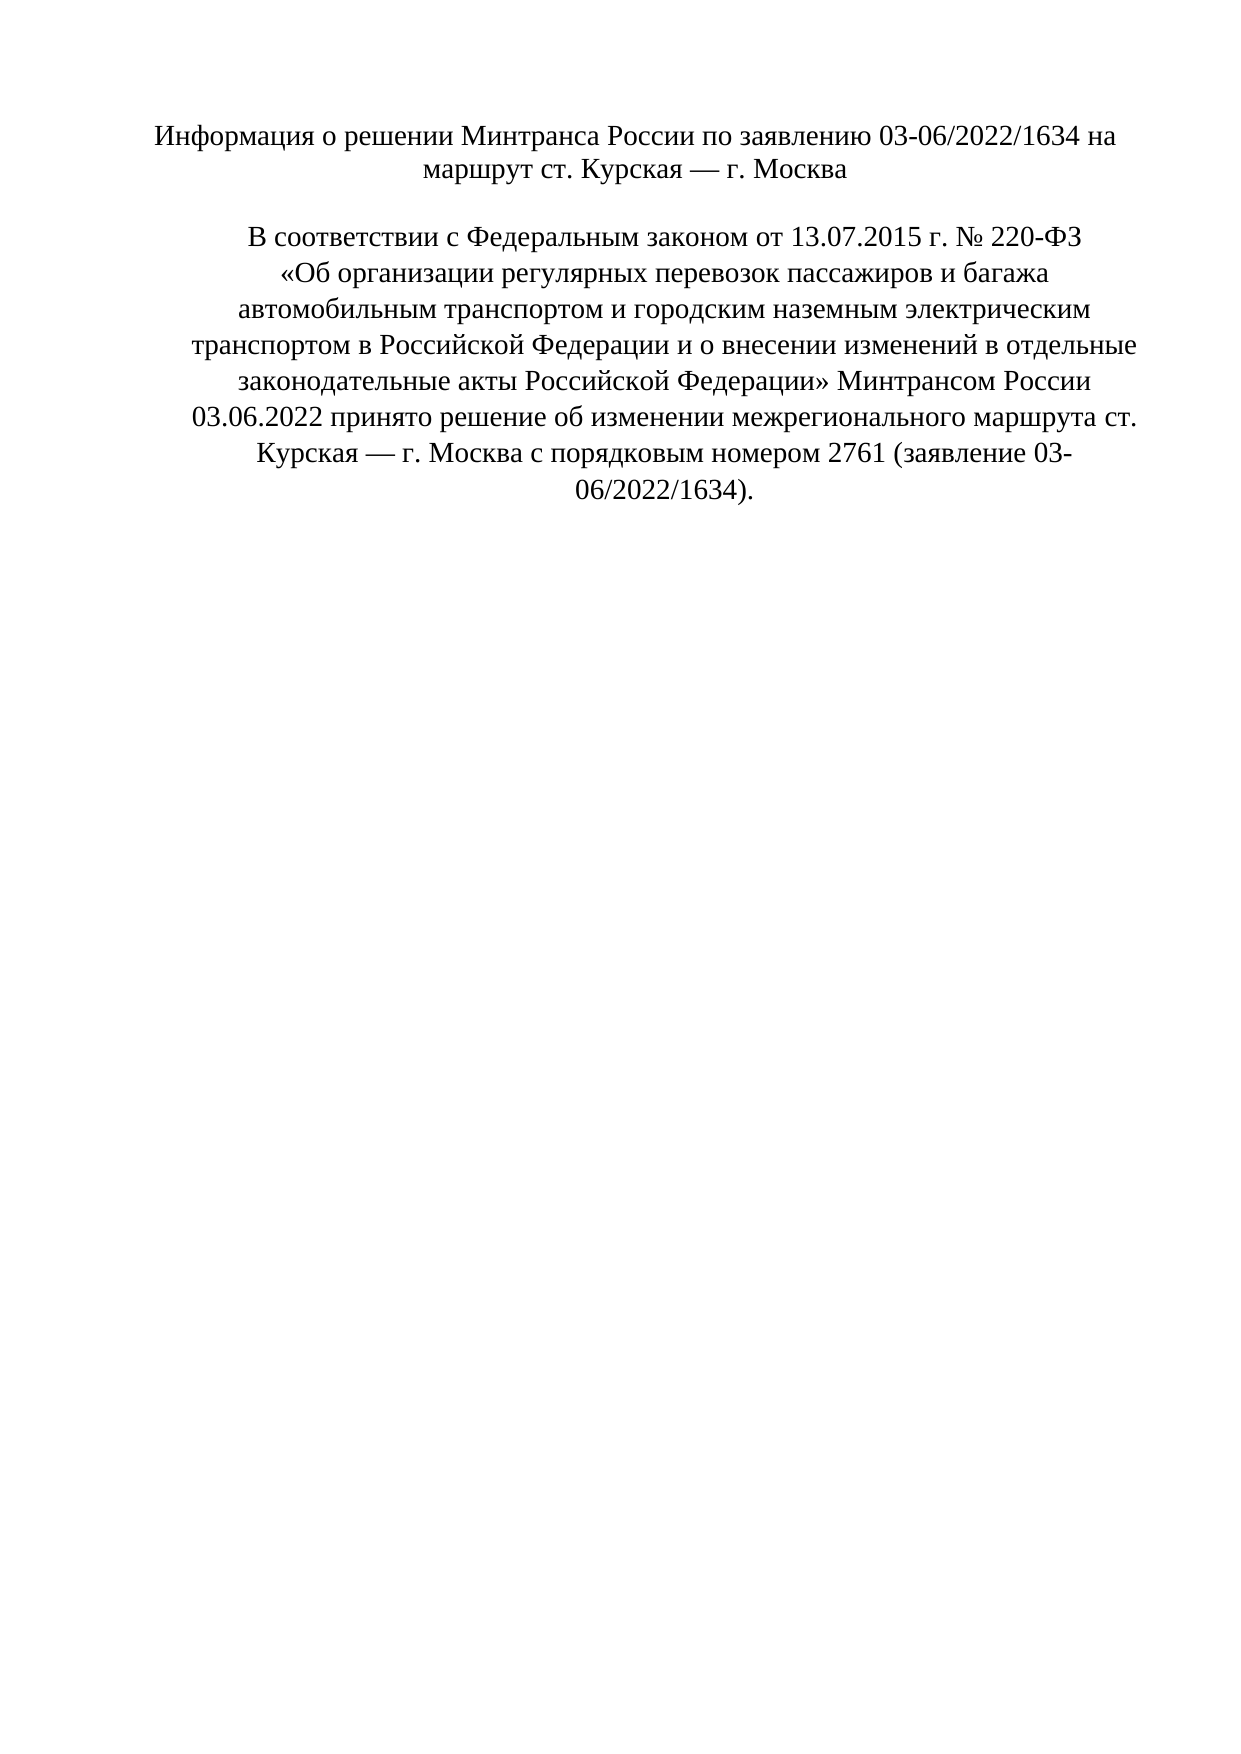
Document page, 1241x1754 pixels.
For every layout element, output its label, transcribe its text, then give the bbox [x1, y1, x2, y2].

text Информация о решении Минтранса России по заявлению 03-06/2022/1634 на маршрут ст. Курская — г. Москва [118, 118, 1152, 185]
text В соответствии с Федеральным законом от 13.07.2015 г. № 220-ФЗ «Об организации регулярных перевозок пассажиров и багажа автомобильным транспортом и городским наземным электрическим транспортом в Российской Федерации и о внесении изменений в отдельные законодательные акты Российской Федерации» Минтрансом России 03.06.2022 принято решение об изменении межрегионального маршрута ст. Курская — г. Москва с порядковым номером 2761 (заявление 03-06/2022/1634). [177, 219, 1152, 505]
